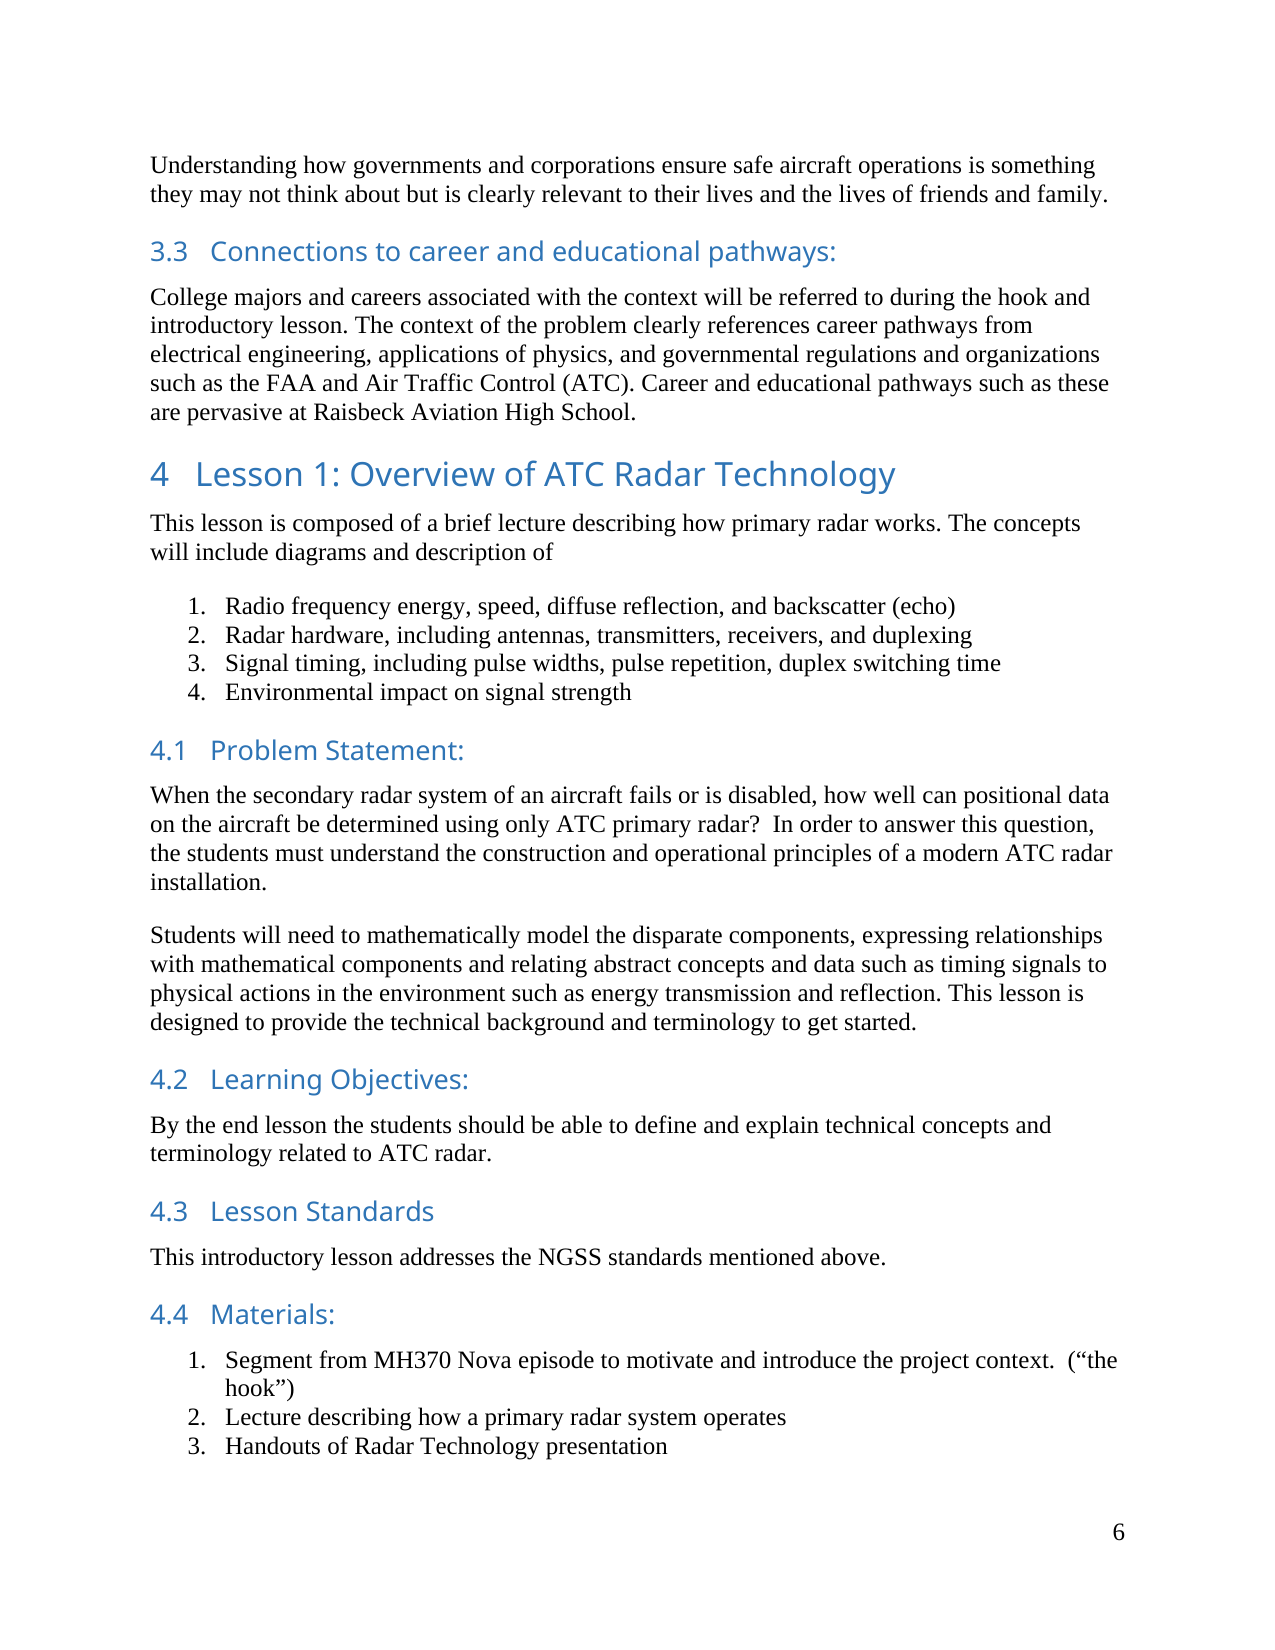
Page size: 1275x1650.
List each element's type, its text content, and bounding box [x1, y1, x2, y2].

text This lesson is composed of a brief lecture describing how primary radar works. The concepts will include diagrams and description of [150, 508, 1125, 566]
subtitle Materials: [150, 1295, 1125, 1332]
subtitle Learning Objectives: [150, 1060, 1125, 1097]
list Radar hardware, including antennas, transmitters, receivers, and duplexing [187, 620, 1125, 648]
text College majors and careers associated with the context will be referred to during the hook and introductory lesson. The context of the problem clearly references career pathways from electrical engineering, applications of physics, and governmental regulations and organizations such as the FAA and Air Traffic Control (ATC). Career and educational pathways such as these are pervasive at Raisbeck Aviation High School. [150, 282, 1125, 426]
text This introductory lesson addresses the NGSS standards mentioned above. [150, 1242, 1125, 1270]
list Handouts of Radar Technology presentation [187, 1431, 1125, 1460]
text Students will need to mathematically model the disparate components, expressing relationships with mathematical components and relating abstract concepts and data such as timing signals to physical actions in the environment such as energy transmission and reflection. This lesson is designed to provide the technical background and terminology to get started. [150, 920, 1125, 1035]
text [150, 150, 1125, 207]
list Radio frequency energy, speed, diffuse reflection, and backscatter (echo) [187, 591, 1125, 620]
subtitle Lesson 1: Overview of ATC Radar Technology [150, 451, 1125, 496]
subtitle Lesson Standards [150, 1192, 1125, 1229]
subtitle Connections to career and educational pathways: [150, 232, 1125, 269]
text By the end lesson the students should be able to define and explain technical concepts and terminology related to ATC radar. [150, 1110, 1125, 1167]
list Signal timing, including pulse widths, pulse repetition, duplex switching time [187, 648, 1125, 677]
list Lecture describing how a primary radar system operates [187, 1402, 1125, 1431]
text When the secondary radar system of an aircraft fails or is disabled, how well can positional data on the aircraft be determined using only ATC primary radar? In order to answer this question, the students must understand the construction and operational principles of a modern ATC radar installation. [150, 780, 1125, 895]
list Environmental impact on signal strength [187, 677, 1125, 706]
list Segment from MH370 Nova episode to motivate and introduce the project context. (“the hook”) [187, 1345, 1125, 1402]
subtitle Problem Statement: [150, 731, 1125, 768]
